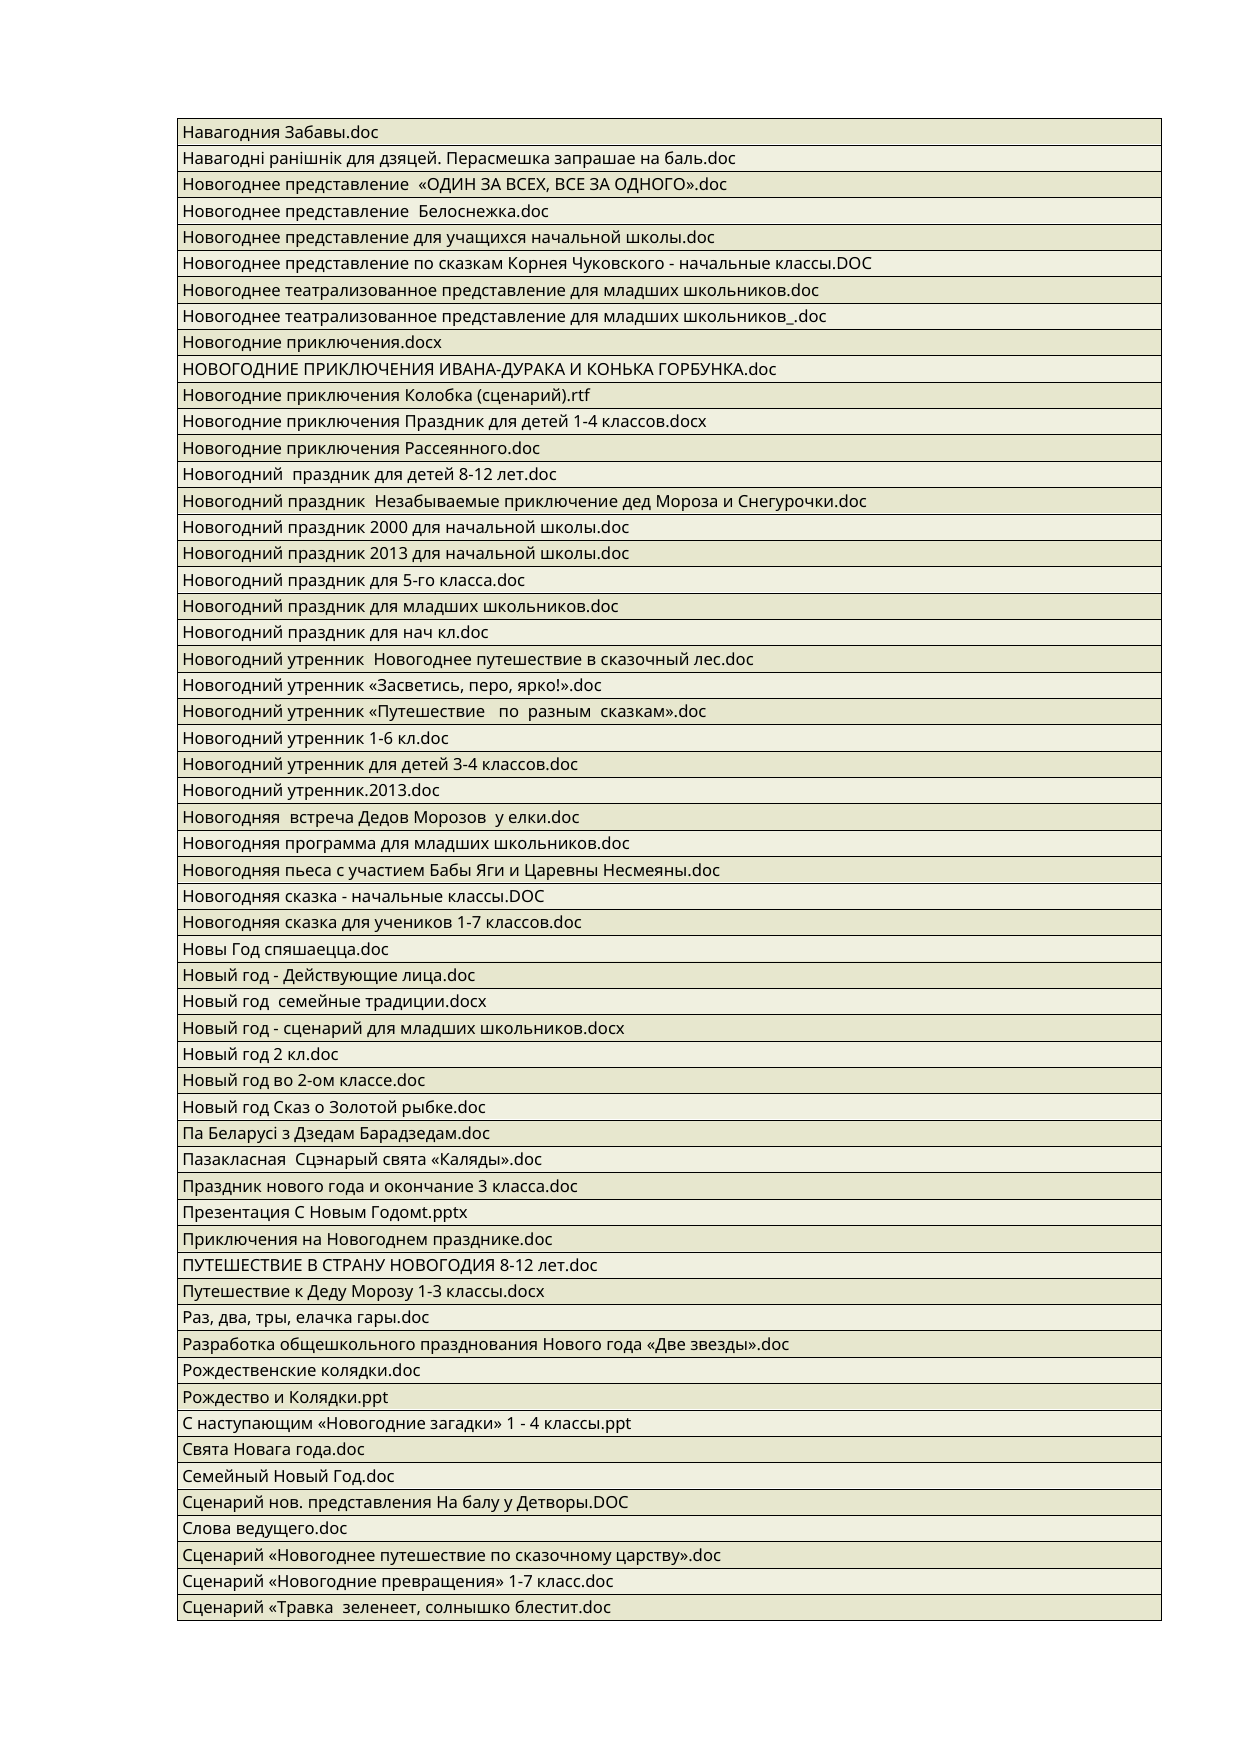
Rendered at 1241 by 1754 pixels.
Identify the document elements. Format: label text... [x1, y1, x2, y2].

table_cell Презентация С Новым Годомt.pptx [178, 1200, 1161, 1225]
table_cell Семейный Новый Год.doc [178, 1463, 1161, 1488]
table_cell Новогодние приключения Колобка (сценарий).rtf [178, 383, 1161, 408]
table_cell Слова ведущего.doc [178, 1516, 1161, 1541]
table_cell Путешествие к Деду Морозу 1-3 классы.docx [178, 1279, 1161, 1304]
table_cell Новогодние приключения.docx [178, 330, 1161, 355]
table_cell Новогоднее театрализованное представление для младших школьников_.doc [178, 304, 1161, 329]
table_cell Новогодняя сказка - начальные классы.DOC [178, 884, 1161, 909]
table_cell Новогодний утренник Новогоднее путешествие в сказочный лес.doc [178, 646, 1161, 672]
table_cell Новогодний праздник для нач кл.doc [178, 620, 1161, 645]
table_cell С наступающим «Новогодние загадки» 1 - 4 классы.ppt [178, 1411, 1161, 1436]
table_cell Праздник нового года и окончание 3 класса.doc [178, 1173, 1161, 1199]
table_cell Раз, два, тры, елачка гары.doc [178, 1305, 1161, 1330]
table_cell Приключения на Новогоднем празднике.doc [178, 1226, 1161, 1251]
table_cell Новогоднее представление «ОДИН ЗА ВСЕХ, ВСЕ ЗА ОДНОГО».doc [178, 172, 1161, 197]
table_cell Новый год семейные традиции.docx [178, 989, 1161, 1014]
table_cell Новогодняя программа для младших школьников.doc [178, 831, 1161, 856]
table_cell Новый год - сценарий для младших школьников.docx [178, 1015, 1161, 1041]
table_cell Новогодний праздник 2000 для начальной школы.doc [178, 515, 1161, 540]
table_cell Новогодние приключения Рассеянного.doc [178, 435, 1161, 461]
table_cell Сценарий «Травка зеленеет, солнышко блестит.doc [178, 1595, 1161, 1620]
table_cell Навагодния Забавы.doc [178, 119, 1161, 144]
table_cell Новогоднее представление для учащихся начальной школы.doc [178, 225, 1161, 250]
table_cell Новогодние приключения Праздник для детей 1-4 классов.docx [178, 409, 1161, 434]
table_cell Сценарий «Новогоднее путешествие по сказочному царству».doc [178, 1542, 1161, 1568]
table_cell Новый год во 2-ом классе.doc [178, 1068, 1161, 1093]
table_cell Новогодняя сказка для учеников 1-7 классов.doc [178, 910, 1161, 935]
table_cell Новогоднее театрализованное представление для младших школьников.doc [178, 277, 1161, 303]
table_cell НОВОГОДНИЕ ПРИКЛЮЧЕНИЯ ИВАНА-ДУРАКА И КОНЬКА ГОРБУНКА.doc [178, 356, 1161, 382]
table_cell Новогодний праздник для детей 8-12 лет.doc [178, 462, 1161, 487]
table_cell Новогоднее представление по сказкам Корнея Чуковского - начальные классы.DOC [178, 251, 1161, 276]
table_cell Новогодний праздник для младших школьников.doc [178, 594, 1161, 619]
table_cell Свята Новага года.doc [178, 1437, 1161, 1462]
table_cell Новогоднее представление Белоснежка.doc [178, 198, 1161, 223]
table_cell Сценарий «Новогодние превращения» 1-7 класс.doc [178, 1569, 1161, 1594]
table_cell Новый год Сказ о Золотой рыбке.doc [178, 1094, 1161, 1119]
table_cell Сценарий нов. представления На балу у Детворы.DOC [178, 1490, 1161, 1515]
table_cell Новый год 2 кл.doc [178, 1042, 1161, 1067]
table_cell Новогодний праздник для 5-го класса.doc [178, 567, 1161, 592]
table_cell Рождественские колядки.doc [178, 1358, 1161, 1383]
table_cell Новогодний утренник «Путешествие по разным сказкам».doc [178, 699, 1161, 724]
table_cell Новогодняя встреча Дедов Морозов у елки.doc [178, 804, 1161, 830]
table_cell Навагодні ранішнік для дзяцей. Перасмешка запрашае на баль.doc [178, 146, 1161, 171]
table_cell Новогодняя пьеса с участием Бабы Яги и Царевны Несмеяны.doc [178, 857, 1161, 882]
table_cell Новогодний праздник Незабываемые приключение дед Мороза и Снегурочки.doc [178, 488, 1161, 513]
table_cell Новый год - Действующие лица.doc [178, 963, 1161, 988]
table_cell Новогодний утренник.2013.doc [178, 778, 1161, 803]
table_cell Новы Год спяшаецца.doc [178, 936, 1161, 961]
table_cell ПУТЕШЕСТВИЕ В СТРАНУ НОВОГОДИЯ 8-12 лет.doc [178, 1253, 1161, 1278]
table_cell Новогодний праздник 2013 для начальной школы.doc [178, 541, 1161, 566]
table_cell Разработка общешкольного празднования Нового года «Две звезды».doc [178, 1331, 1161, 1357]
table_cell Рождество и Колядки.ppt [178, 1384, 1161, 1409]
table_cell Новогодний утренник «Засветись, перо, ярко!».doc [178, 673, 1161, 698]
table_cell Новогодний утренник 1-6 кл.doc [178, 725, 1161, 751]
table_cell Пазакласная Сцэнарый свята «Каляды».doc [178, 1147, 1161, 1172]
table_cell Новогодний утренник для детей 3-4 классов.doc [178, 752, 1161, 777]
table_cell Па Беларусі з Дзедам Барадзедам.doc [178, 1121, 1161, 1146]
